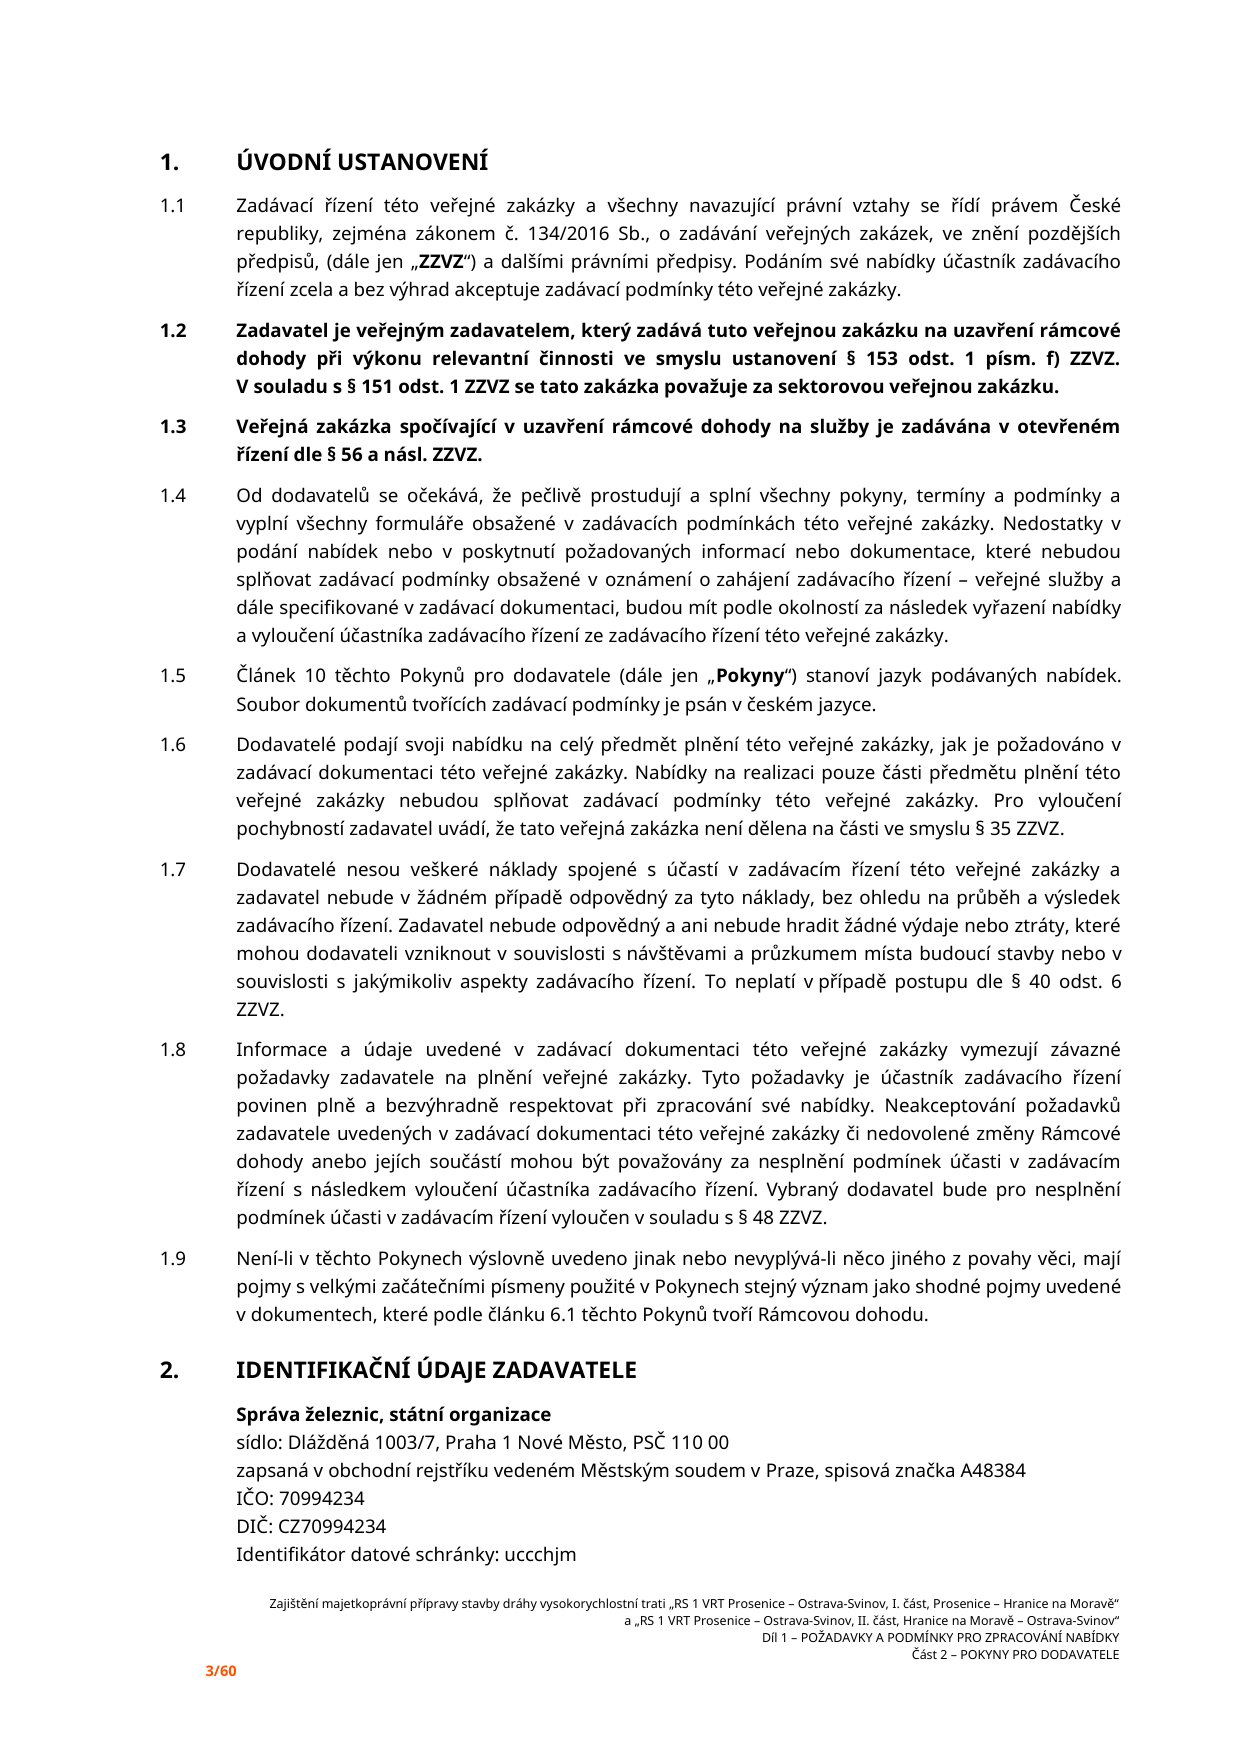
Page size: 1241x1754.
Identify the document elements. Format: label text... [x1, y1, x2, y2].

text Zadávací řízení této veřejné zakázky a všechny navazující právní vztahy se řídí právem České republiky, zejména zákonem č. 134/2016 Sb., o zadávání veřejných zakázek, ve znění pozdějších předpisů, (dále jen „ZZVZ“) a dalšími právními předpisy. Podáním své nabídky účastník zadávacího řízení zcela a bez výhrad akceptuje zadávací podmínky této veřejné zakázky. [159, 192, 1122, 302]
text zapsaná v obchodní rejstříku vedeném Městským soudem v Praze, spisová značka A48384 [236, 1457, 1122, 1483]
text Dodavatelé podají svoji nabídku na celý předmět plnění této veřejné zakázky, jak je požadováno v zadávací dokumentaci této veřejné zakázky. Nabídky na realizaci pouze části předmětu plnění této veřejné zakázky nebudou splňovat zadávací podmínky této veřejné zakázky. Pro vyloučení pochybností zadavatel uvádí, že tato veřejná zakázka není dělena na části ve smyslu § 35 ZZVZ. [159, 731, 1122, 841]
text Identifikátor datové schránky: uccchjm [236, 1541, 1122, 1567]
text Správa železnic, státní organizace [236, 1401, 1122, 1427]
text Od dodavatelů se očekává, že pečlivě prostudují a splní všechny pokyny, termíny a podmínky a vyplní všechny formuláře obsažené v zadávacích podmínkách této veřejné zakázky. Nedostatky v podání nabídek nebo v poskytnutí požadovaných informací nebo dokumentace, které nebudou splňovat zadávací podmínky obsažené v oznámení o zahájení zadávacího řízení – veřejné služby a dále specifikované v zadávací dokumentaci, budou mít podle okolností za následek vyřazení nabídky a vyloučení účastníka zadávacího řízení ze zadávacího řízení této veřejné zakázky. [159, 482, 1122, 648]
text Článek 10 těchto Pokynů pro dodavatele (dále jen „Pokyny“) stanoví jazyk podávaných nabídek. Soubor dokumentů tvořících zadávací podmínky je psán v českém jazyce. [159, 663, 1122, 716]
text Veřejná zakázka spočívající v uzavření rámcové dohody na služby je zadávána v otevřeném řízení dle § 56 a násl. ZZVZ. [159, 414, 1122, 467]
text Dodavatelé nesou veškeré náklady spojené s účastí v zadávacím řízení této veřejné zakázky a zadavatel nebude v žádném případě odpovědný za tyto náklady, bez ohledu na průběh a výsledek zadávacího řízení. Zadavatel nebude odpovědný a ani nebude hradit žádné výdaje nebo ztráty, které mohou dodavateli vzniknout v souvislosti s návštěvami a průzkumem místa budoucí stavby nebo v souvislosti s jakýmikoliv aspekty zadávacího řízení. To neplatí v případě postupu dle § 40 odst. 6 ZZVZ. [159, 856, 1122, 1022]
text IDENTIFIKAČNÍ ÚDAJE ZADAVATELE [159, 1354, 1122, 1386]
text Zadavatel je veřejným zadavatelem, který zadává tuto veřejnou zakázku na uzavření rámcové dohody při výkonu relevantní činnosti ve smyslu ustanovení § 153 odst. 1 písm. f) ZZVZ. V souladu s § 151 odst. 1 ZZVZ se tato zakázka považuje za sektorovou veřejnou zakázku. [159, 317, 1122, 399]
text sídlo: Dlážděná 1003/7, Praha 1 Nové Město, PSČ 110 00 [236, 1429, 1122, 1455]
text ÚVODNÍ USTANOVENÍ [159, 146, 1122, 177]
text DIČ: CZ70994234 [236, 1513, 1122, 1539]
text Informace a údaje uvedené v zadávací dokumentaci této veřejné zakázky vymezují závazné požadavky zadavatele na plnění veřejné zakázky. Tyto požadavky je účastník zadávacího řízení povinen plně a bezvýhradně respektovat při zpracování své nabídky. Neakceptování požadavků zadavatele uvedených v zadávací dokumentaci této veřejné zakázky či nedovolené změny Rámcové dohody anebo jejích součástí mohou být považovány za nesplnění podmínek účasti v zadávacím řízení s následkem vyloučení účastníka zadávacího řízení. Vybraný dodavatel bude pro nesplnění podmínek účasti v zadávacím řízení vyloučen v souladu s § 48 ZZVZ. [159, 1037, 1122, 1230]
text IČO: 70994234 [236, 1485, 1122, 1511]
text Není-li v těchto Pokynech výslovně uvedeno jinak nebo nevyplývá-li něco jiného z povahy věci, mají pojmy s velkými začátečními písmeny použité v Pokynech stejný význam jako shodné pojmy uvedené v dokumentech, které podle článku 6.1 těchto Pokynů tvoří Rámcovou dohodu. [159, 1245, 1122, 1327]
